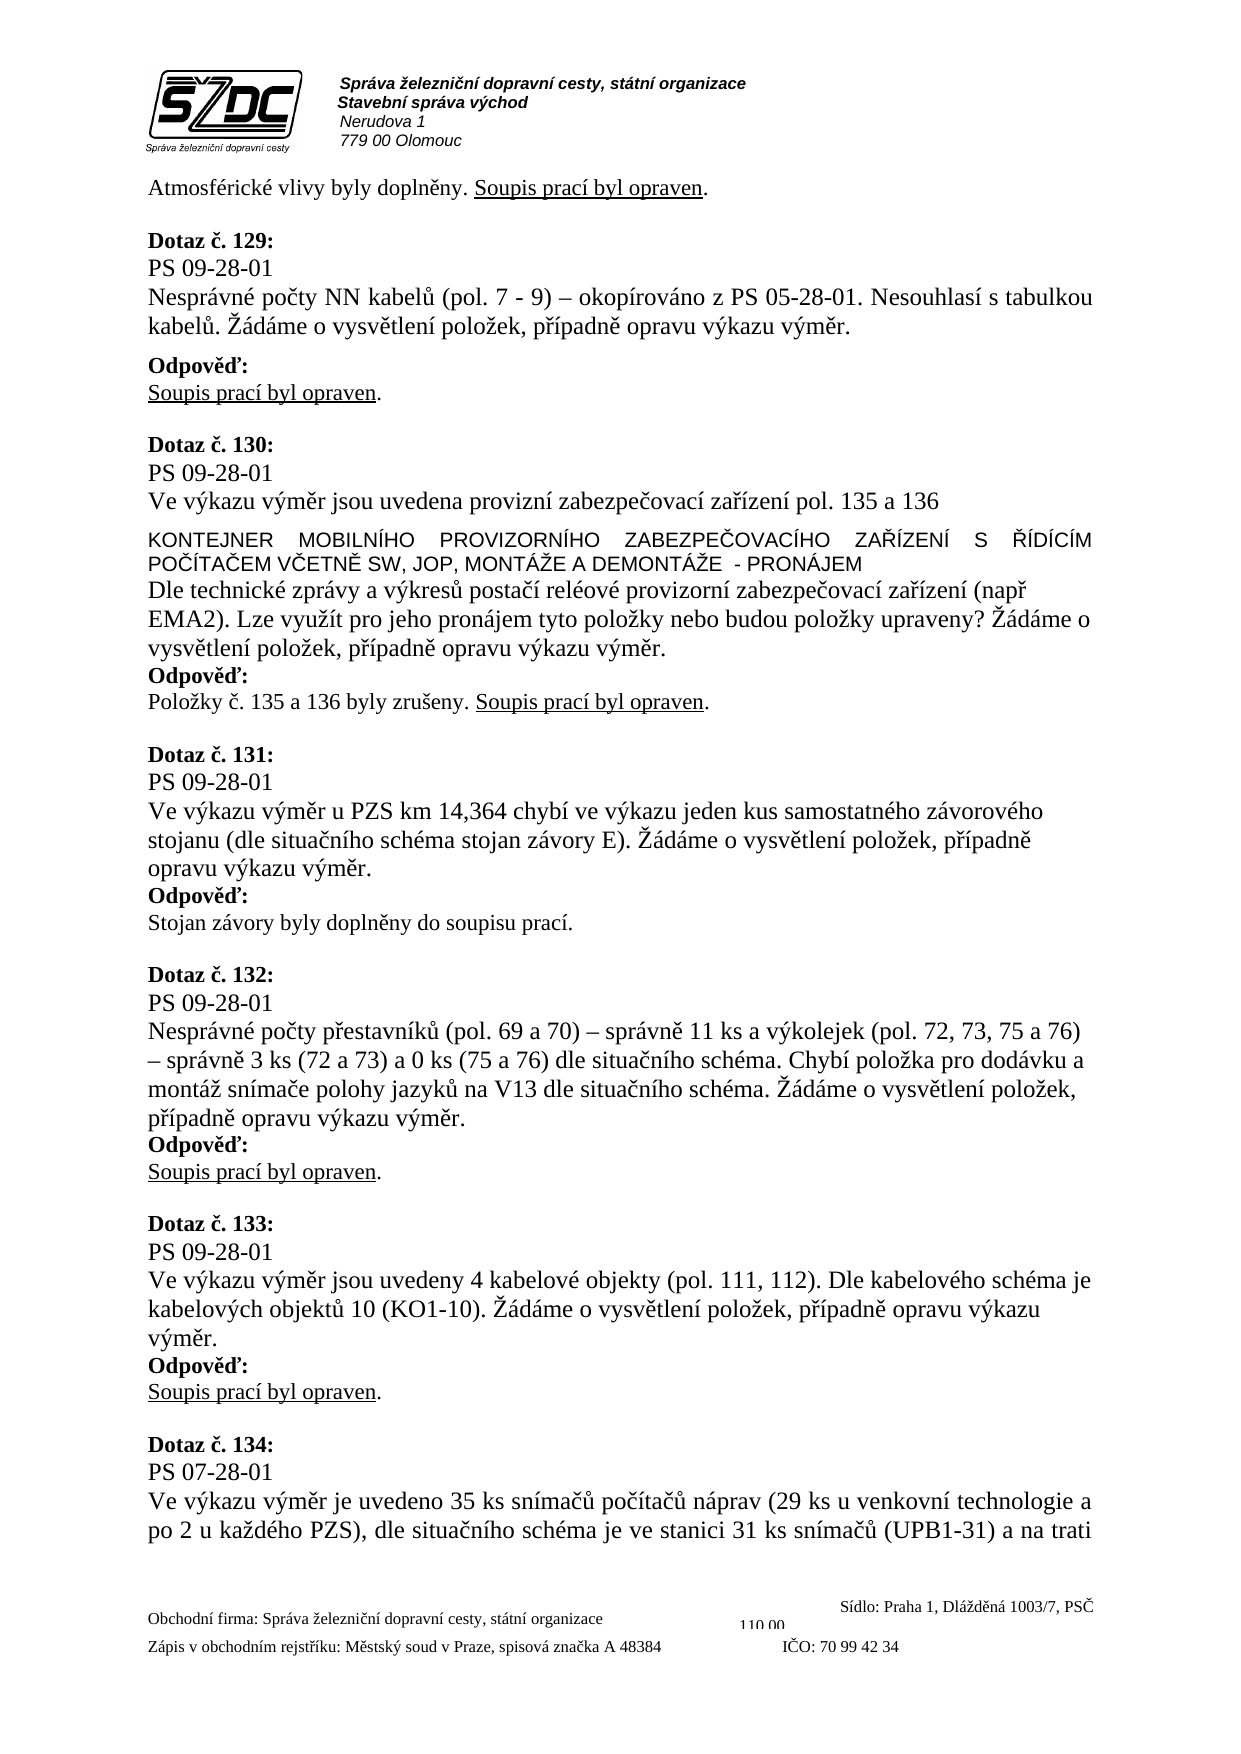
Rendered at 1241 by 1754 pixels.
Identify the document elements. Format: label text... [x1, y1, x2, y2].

text Odpověď: [148, 1131, 1093, 1158]
text Soupis prací byl opraven. [148, 378, 1093, 405]
text Ve výkazu výměr jsou uvedeny 4 kabelové objekty (pol. 111, 112). Dle kabelového schéma je kabelových objektů 10 (KO1-10). Žádáme o vysvětlení položek, případně opravu výkazu výměr. [148, 1266, 1093, 1352]
text Ve výkazu výměr u PZS km 14,364 chybí ve výkazu jeden kus samostatného závorového stojanu (dle situačního schéma stojan závory E). Žádáme o vysvětlení položek, případně opravu výkazu výměr. [148, 796, 1093, 882]
text Ve výkazu výměr jsou uvedena provizní zabezpečovací zařízení pol. 135 a 136 [148, 486, 1093, 515]
text Dotaz č. 133: [148, 1210, 1093, 1237]
text Dotaz č. 130: [148, 431, 1093, 458]
text Soupis prací byl opraven. [148, 1158, 1093, 1184]
text Atmosférické vlivy byly doplněny. Soupis prací byl opraven. [148, 174, 1093, 201]
text Dotaz č. 134: [148, 1431, 1093, 1457]
text Odpověď: [148, 662, 1093, 688]
text PS 09-28-01 [148, 767, 1093, 796]
text Soupis prací byl opraven. [148, 1378, 1093, 1404]
text KONTEJNER MOBILNÍHO PROVIZORNÍHO ZABEZPEČOVACÍHO ZAŘÍZENÍ S ŘÍDÍCÍM POČÍTAČEM VČETNĚ SW, JOP, MONTÁŽE A DEMONTÁŽE - PRONÁJEM [148, 528, 1093, 576]
text Nesprávné počty NN kabelů (pol. 7 - 9) – okopírováno z PS 05-28-01. Nesouhlasí s tabulkou kabelů. Žádáme o vysvětlení položek, případně opravu výkazu výměr. [148, 282, 1093, 340]
text Nesprávné počty přestavníků (pol. 69 a 70) – správně 11 ks a výkolejek (pol. 72, 73, 75 a 76) – správně 3 ks (72 a 73) a 0 ks (75 a 76) dle situačního schéma. Chybí položka pro dodávku a montáž snímače polohy jazyků na V13 dle situačního schéma. Žádáme o vysvětlení položek, případně opravu výkazu výměr. [148, 1016, 1093, 1131]
text Stojan závory byly doplněny do soupisu prací. [148, 908, 1093, 935]
text PS 09-28-01 [148, 988, 1093, 1016]
text Dotaz č. 131: [148, 741, 1093, 767]
picture [145, 69, 303, 153]
text Odpověď: [148, 352, 1093, 378]
text PS 07-28-01 [148, 1457, 1093, 1486]
text Dotaz č. 132: [148, 961, 1093, 988]
text Odpověď: [148, 882, 1093, 908]
text PS 09-28-01 [148, 1237, 1093, 1266]
text Dle technické zprávy a výkresů postačí reléové provizorní zabezpečovací zařízení (např EMA2). Lze využít pro jeho pronájem tyto položky nebo budou položky upraveny? Žádáme o vysvětlení položek, případně opravu výkazu výměr. [148, 576, 1093, 662]
text Položky č. 135 a 136 byly zrušeny. Soupis prací byl opraven. [148, 688, 1093, 714]
text PS 09-28-01 [148, 458, 1093, 486]
text Odpověď: [148, 1352, 1093, 1378]
text Dotaz č. 129: [148, 227, 1093, 253]
text PS 09-28-01 [148, 253, 1093, 282]
